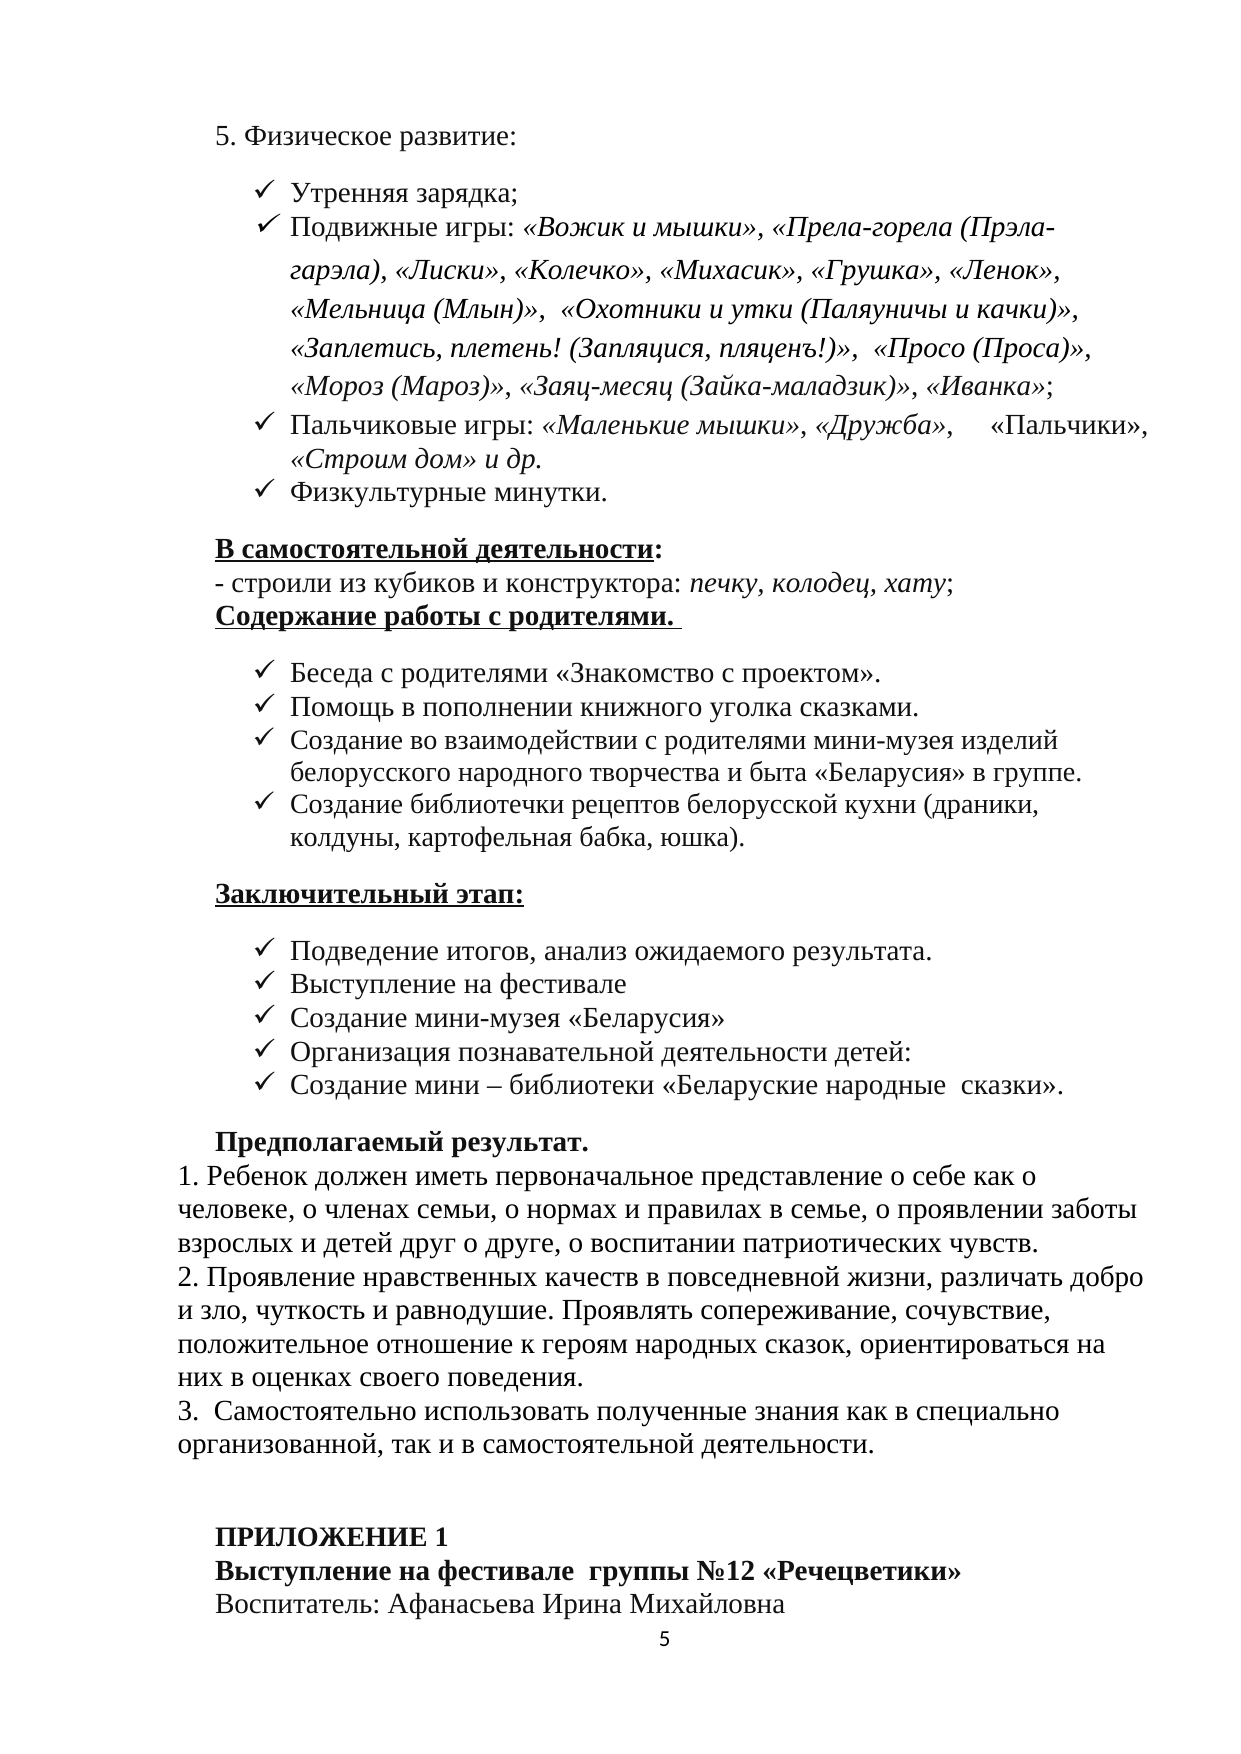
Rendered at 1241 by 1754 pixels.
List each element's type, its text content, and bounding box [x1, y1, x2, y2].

text Воспитатель: Афанасьева Ирина Михайловна [177, 1586, 1152, 1620]
list Беседа с родителями «Знакомство с проектом». [252, 655, 1152, 689]
list Подведение итогов, анализ ожидаемого результата. [252, 933, 1152, 967]
list Организация познавательной деятельности детей: [252, 1034, 1152, 1067]
text 3. Самостоятельно использовать полученные знания как в специально организованной, так и в самостоятельной деятельности. [177, 1393, 1152, 1488]
text 5. Физическое развитие: [177, 118, 1152, 152]
list Помощь в пополнении книжного уголка сказками. [252, 689, 1152, 723]
text - строили из кубиков и конструктора: печку, колодец, хату; [177, 565, 1152, 598]
text Предполагаемый результат. [177, 1124, 1152, 1158]
list Создание библиотечки рецептов белорусской кухни (драники, колдуны, картофельная бабка, юшка). [252, 788, 1152, 852]
list Создание во взаимодействии с родителями мини-музея изделий белорусского народного творчества и быта «Беларусия» в группе. [252, 723, 1152, 788]
list Физкультурные минутки. [252, 474, 1152, 508]
text Содержание работы с родителями. [177, 598, 1152, 632]
list Утренняя зарядка; [252, 175, 1152, 209]
text В самостоятельной деятельности: [177, 531, 1152, 565]
list Создание мини-музея «Беларусия» [252, 1000, 1152, 1034]
list Пальчиковые игры: «Маленькие мышки», «Дружба», «Пальчики», «Строим дом» и др. [252, 407, 1152, 474]
text ПРИЛОЖЕНИЕ 1 [177, 1520, 1152, 1553]
text 2. Проявление нравственных качеств в повседневной жизни, различать добро и зло, чуткость и равнодушие. Проявлять сопереживание, сочувствие, положительное отношение к героям народных сказок, ориентироваться на них в оценках своего поведения. [177, 1259, 1152, 1393]
text Заключительный этап: [177, 876, 1152, 909]
list Создание мини – библиотеки «Беларуские народные сказки». [252, 1067, 1152, 1101]
text Выступление на фестивале группы №12 «Речецветики» [177, 1553, 1152, 1586]
text 1. Ребенок должен иметь первоначальное представление о себе как о человеке, о членах семьи, о нормах и правилах в семье, о проявлении заботы взрослых и детей друг о друге, о воспитании патриотических чувств. [177, 1158, 1152, 1259]
list Подвижные игры: «Вожик и мышки», «Прела-горела (Прэла-гарэла), «Лиски», «Колечко», «Михасик», «Грушка», «Ленок», «Мельница (Млын)», «Охотники и утки (Паляуничы и качки)», «Заплетись, плетень! (Запляцися, пляценъ!)», «Просо (Проса)», «Мороз (Мароз)», «Заяц-месяц (Зайка-маладзик)», «Иванка»; [252, 209, 1152, 402]
list Выступление на фестивале [252, 967, 1152, 1000]
